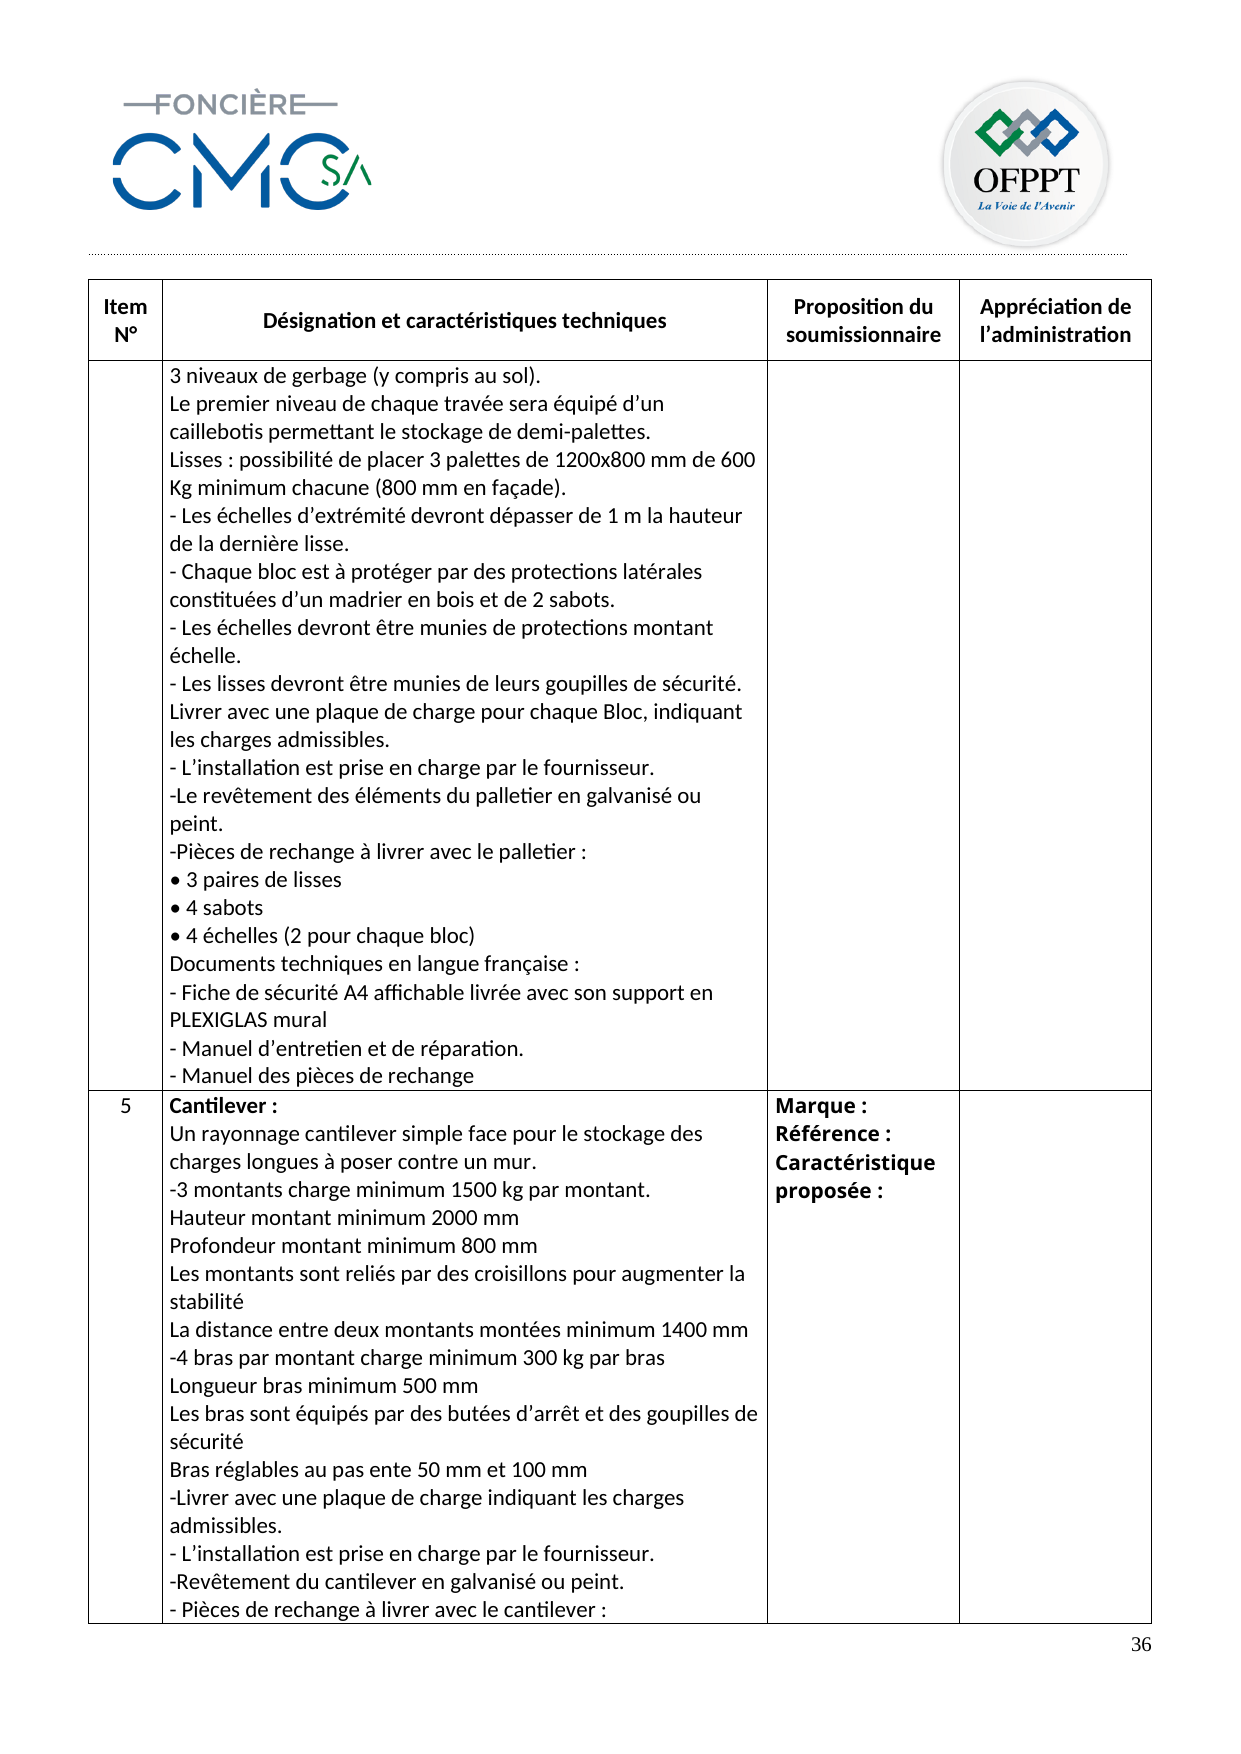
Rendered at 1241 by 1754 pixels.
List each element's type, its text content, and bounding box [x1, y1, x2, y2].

table_cell [960, 361, 1151, 1090]
table_header Appréciation de l’administration [960, 280, 1151, 360]
table_header Proposition du soumissionnaire [768, 280, 959, 360]
table_cell 5 [89, 1091, 162, 1623]
table_cell [768, 361, 959, 1090]
table_header Item N° [89, 280, 162, 360]
table_cell Marque : Référence : Caractéristique proposée : [768, 1091, 959, 1623]
table_cell 4 [89, 361, 162, 1090]
picture [112, 88, 372, 210]
table_cell [960, 1091, 1151, 1623]
table_header Désignation et caractéristiques techniques [163, 280, 767, 360]
picture [935, 73, 1116, 254]
